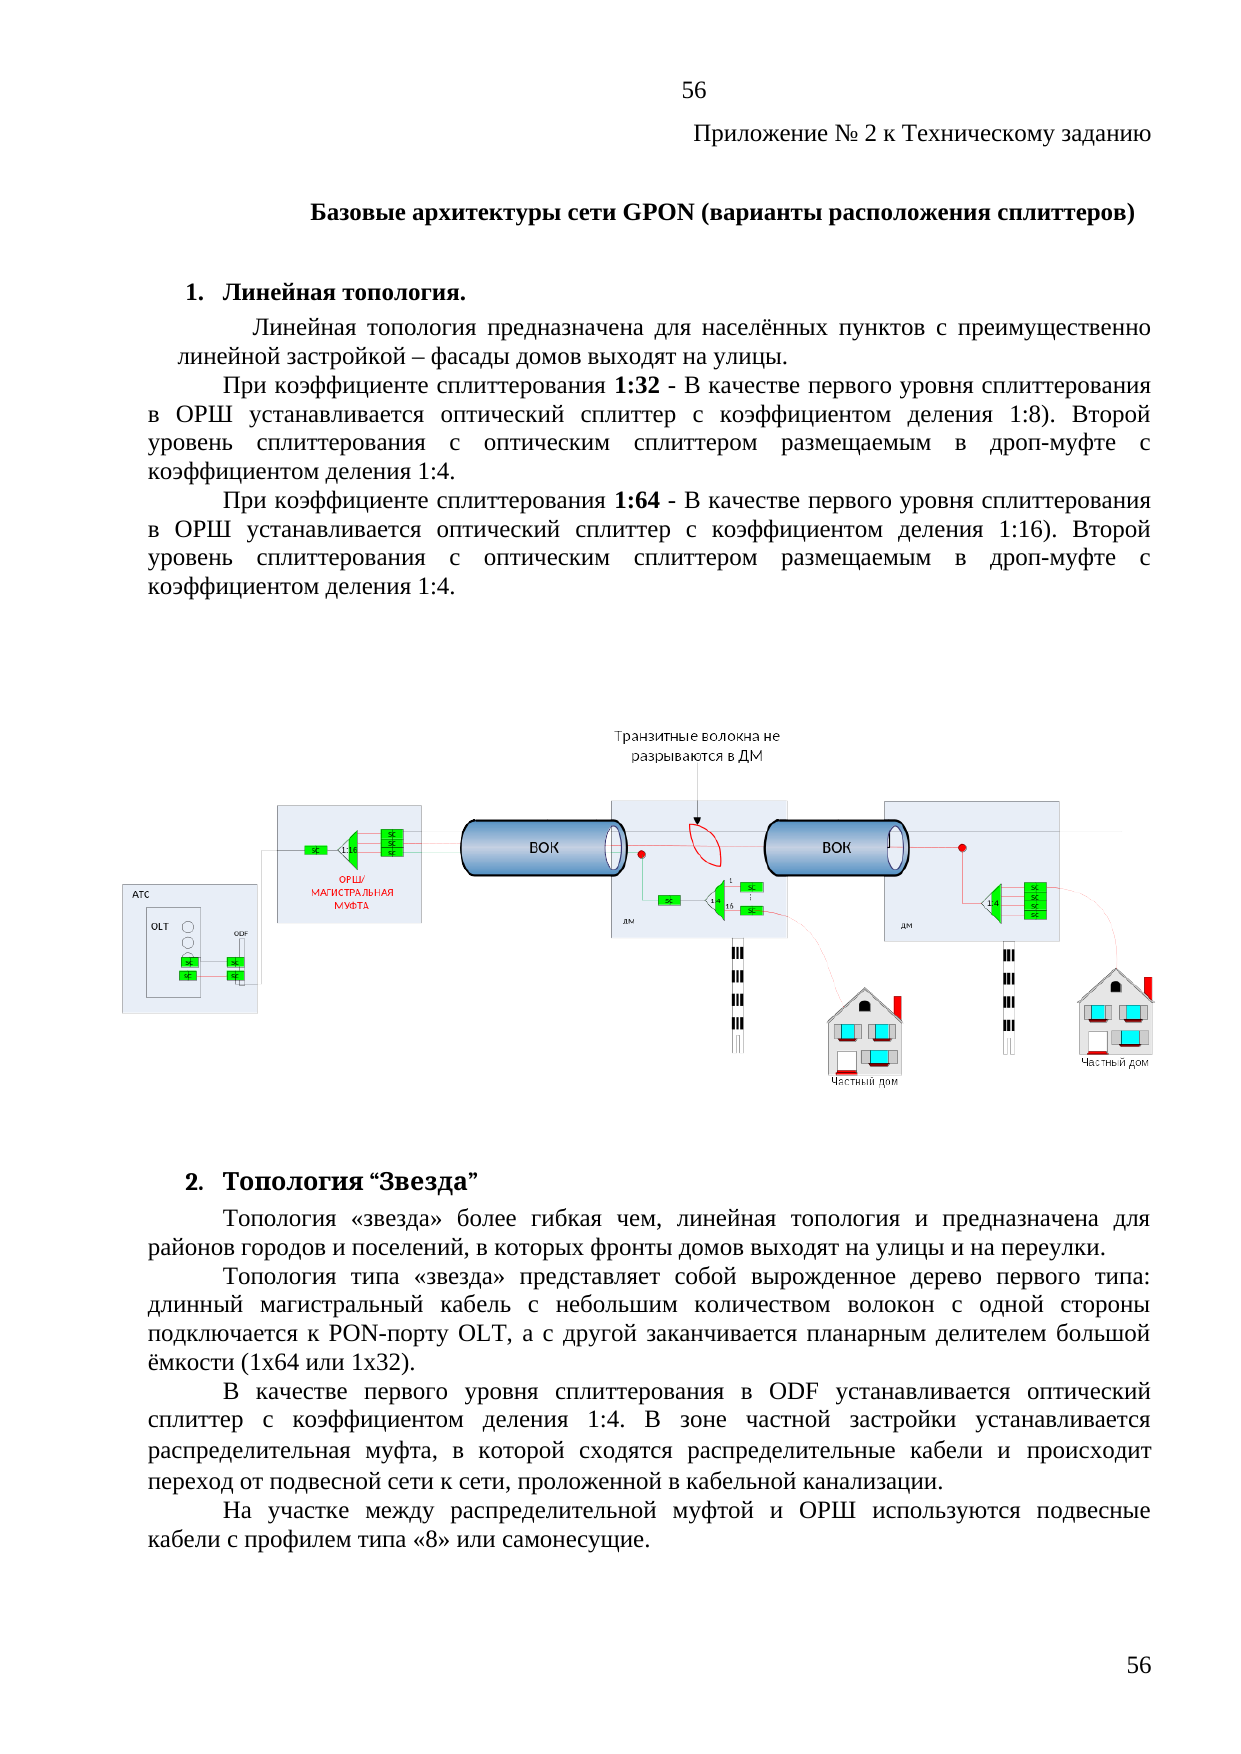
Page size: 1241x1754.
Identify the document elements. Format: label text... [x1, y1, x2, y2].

text При коэффициенте сплиттерования 1:64 - В качестве первого уровня сплиттерования в ОРШ устанавливается оптический сплиттер с коэффициентом деления 1:16). Второй уровень сплиттерования с оптическим сплиттером размещаемым в дроп-муфте с коэффициентом деления 1:4. [148, 485, 1152, 600]
subtitle Линейная топология. [185, 277, 1152, 306]
text Топология «звезда» более гибкая чем, линейная топология и предназначена для районов городов и поселений, в которых фронты домов выходят на улицы и на переулки. [148, 1203, 1152, 1261]
text Топология типа «звезда» представляет собой вырожденное дерево первого типа: длинный магистральный кабель с небольшим количеством волокон с одной стороны подключается к PON-порту OLT, а с другой заканчивается планарным делителем большой ёмкости (1х64 или 1х32). [148, 1261, 1152, 1376]
list Приложение № 2 к Техническому заданию [259, 118, 1152, 147]
text На участке между распределительной муфтой и ОРШ используются подвесные кабели с профилем типа «8» или самонесущие. [148, 1496, 1152, 1553]
subtitle Базовые архитектуры сети GPON (варианты расположения сплиттеров) [222, 197, 1152, 226]
text При коэффициенте сплиттерования 1:32 - В качестве первого уровня сплиттерования в ОРШ устанавливается оптический сплиттер с коэффициентом деления 1:8). Второй уровень сплиттерования с оптическим сплиттером размещаемым в дроп-муфте с коэффициентом деления 1:4. [148, 370, 1152, 485]
text Линейная топология предназначена для населённых пунктов с преимущественно линейной застройкой – фасады домов выходят на улицы. [177, 312, 1152, 370]
subtitle Топология “Звезда” [185, 1168, 1152, 1197]
text В качестве первого уровня сплиттерования в ODF устанавливается оптический сплиттер с коэффициентом деления 1:4. В зоне частной застройки устанавливается распределительная муфта, в которой сходятся распределительные кабели и происходит переход от подвесной сети к сети, проложенной в кабельной канализации. [148, 1376, 1152, 1496]
